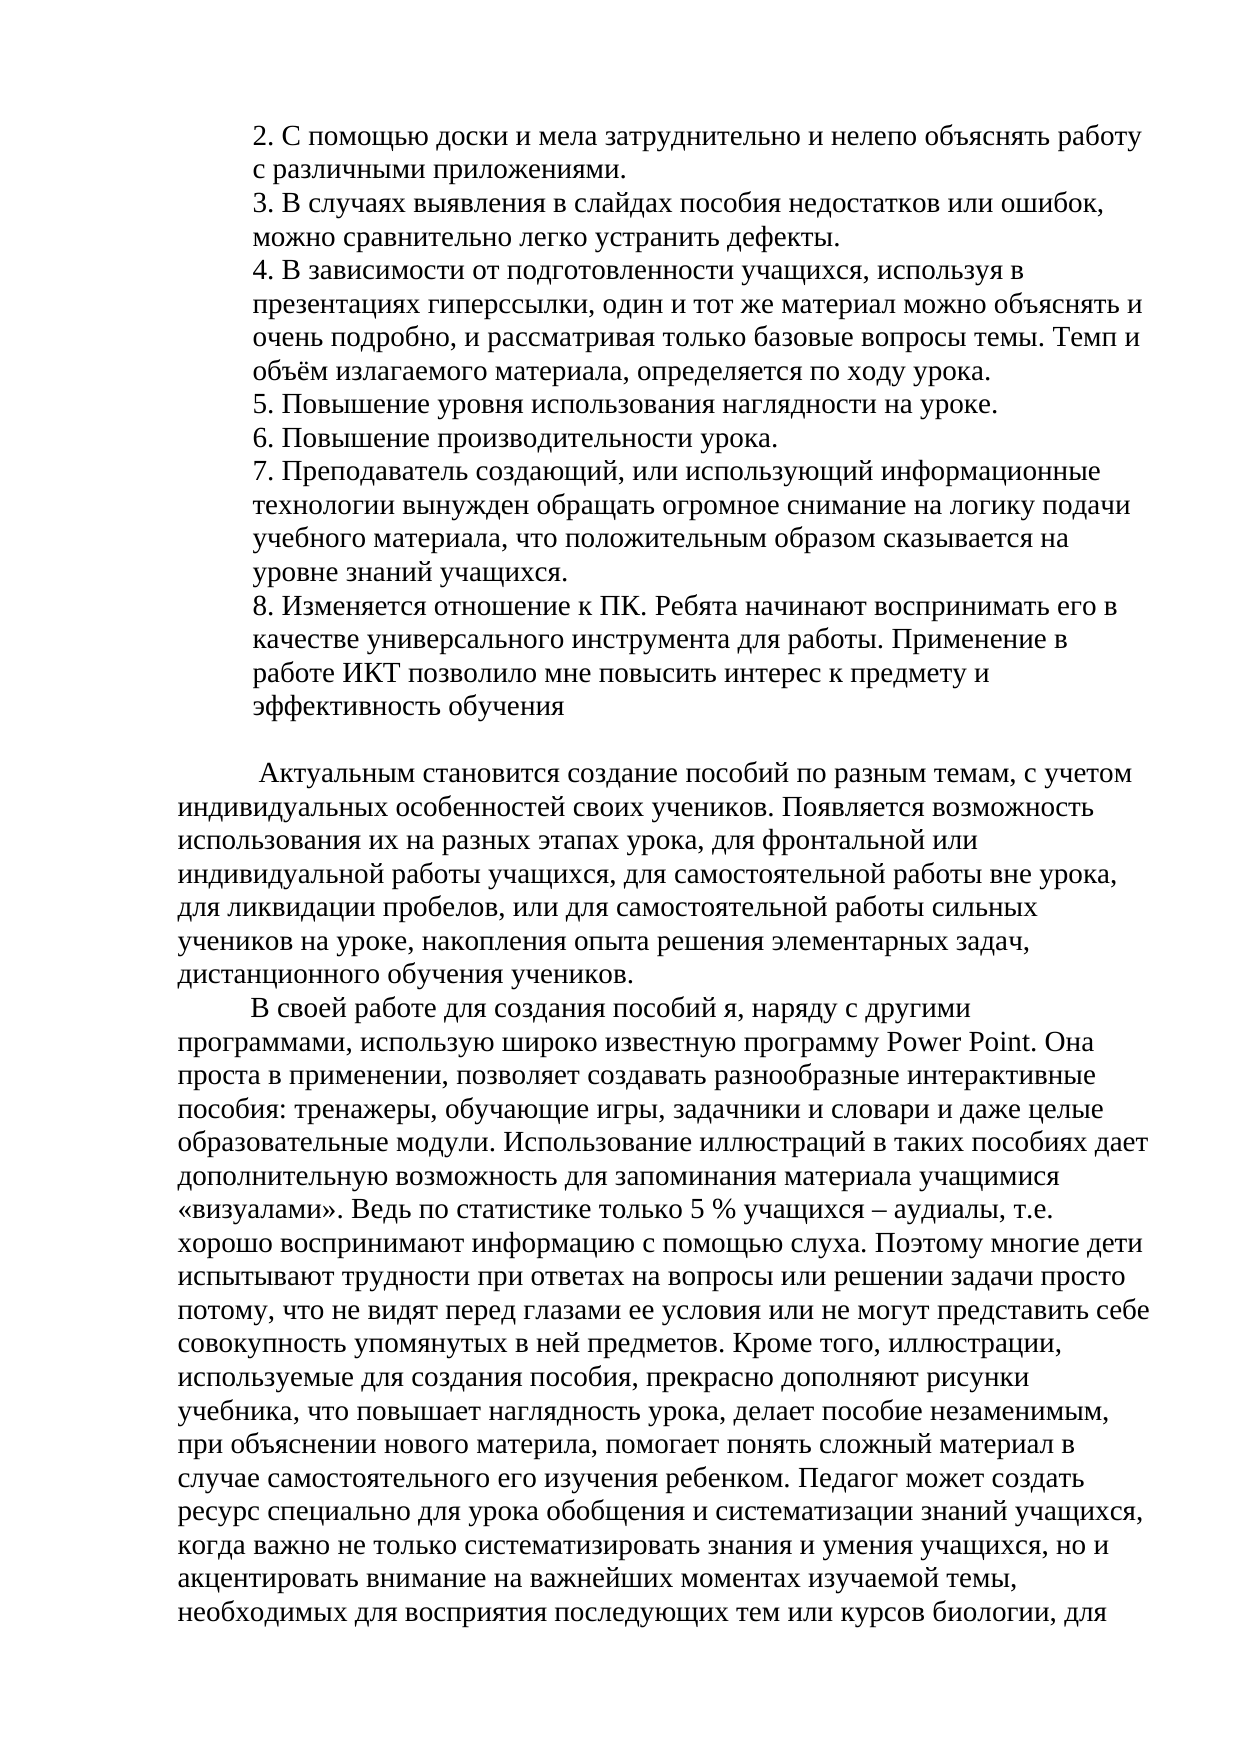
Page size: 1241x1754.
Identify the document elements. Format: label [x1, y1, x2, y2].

list [215, 118, 1152, 722]
text [177, 755, 1152, 1627]
